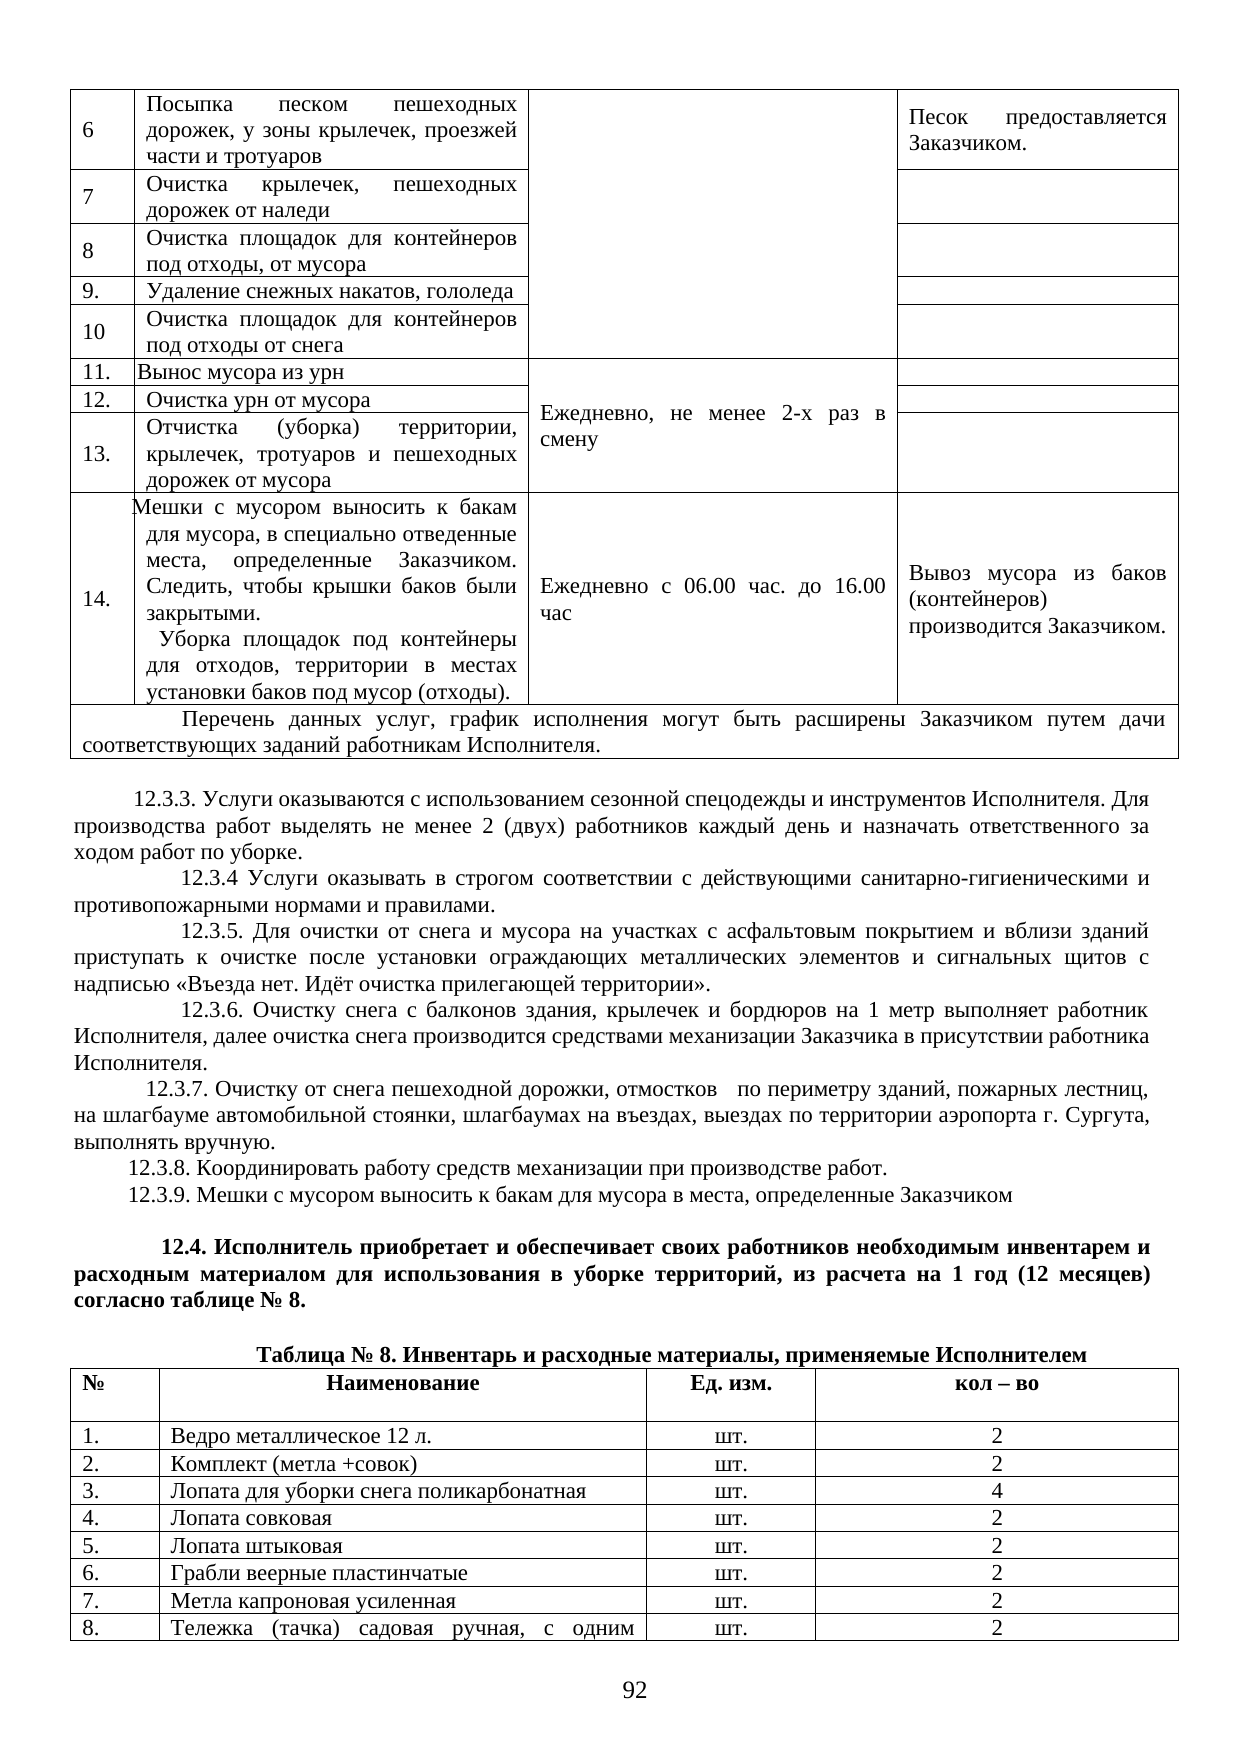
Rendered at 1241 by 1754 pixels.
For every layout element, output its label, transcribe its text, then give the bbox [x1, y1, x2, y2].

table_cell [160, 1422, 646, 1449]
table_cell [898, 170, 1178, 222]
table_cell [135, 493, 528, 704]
text 12.3.7. Очистку от снега пешеходной дорожки, отмостков по периметру зданий, пожарных лестниц, на шлагбауме автомобильной стоянки, шлагбаумах на въездах, выездах по территории аэропорта г. Сургута, выполнять вручную. [59, 1075, 1152, 1154]
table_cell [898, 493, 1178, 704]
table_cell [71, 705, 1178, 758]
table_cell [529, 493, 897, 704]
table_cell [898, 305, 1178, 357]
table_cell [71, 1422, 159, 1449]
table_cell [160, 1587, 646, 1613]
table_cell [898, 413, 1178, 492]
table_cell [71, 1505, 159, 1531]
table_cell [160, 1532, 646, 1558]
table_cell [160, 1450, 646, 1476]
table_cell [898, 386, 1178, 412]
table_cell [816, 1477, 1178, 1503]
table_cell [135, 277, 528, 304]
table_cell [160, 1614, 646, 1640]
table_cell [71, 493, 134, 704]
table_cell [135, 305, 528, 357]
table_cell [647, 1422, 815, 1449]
text Таблица № 8. Инвентарь и расходные материалы, применяемые Исполнителем [118, 1341, 1152, 1367]
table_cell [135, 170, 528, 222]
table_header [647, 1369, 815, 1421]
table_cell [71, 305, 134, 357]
text 12.3.6. Очистку снега с балконов здания, крылечек и бордюров на 1 метр выполняет работник Исполнителя, далее очистка снега производится средствами механизации Заказчика в присутствии работника Исполнителя. [59, 996, 1152, 1075]
text 12.3.3. Услуги оказываются с использованием сезонной спецодежды и инструментов Исполнителя. Для производства работ выделять не менее 2 (двух) работников каждый день и назначать ответственного за ходом работ по уборке. [59, 785, 1152, 864]
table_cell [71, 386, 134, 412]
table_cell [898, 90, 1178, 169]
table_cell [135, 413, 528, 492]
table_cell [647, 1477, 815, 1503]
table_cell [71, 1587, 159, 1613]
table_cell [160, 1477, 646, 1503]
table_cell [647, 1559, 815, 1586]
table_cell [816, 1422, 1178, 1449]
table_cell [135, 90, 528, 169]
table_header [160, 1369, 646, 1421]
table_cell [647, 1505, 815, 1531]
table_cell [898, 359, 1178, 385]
text 12.3.4 Услуги оказывать в строгом соответствии с действующими санитарно-гигиеническими и противопожарными нормами и правилами. [59, 864, 1152, 917]
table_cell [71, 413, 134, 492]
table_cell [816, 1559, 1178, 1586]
text 12.3.9. Мешки с мусором выносить к бакам для мусора в места, определенные Заказчиком [59, 1181, 1152, 1207]
text 12.4. Исполнитель приобретает и обеспечивает своих работников необходимым инвентарем и расходным материалом для использования в уборке территорий, из расчета на 1 год (12 месяцев) согласно таблице № 8. [74, 1233, 1152, 1312]
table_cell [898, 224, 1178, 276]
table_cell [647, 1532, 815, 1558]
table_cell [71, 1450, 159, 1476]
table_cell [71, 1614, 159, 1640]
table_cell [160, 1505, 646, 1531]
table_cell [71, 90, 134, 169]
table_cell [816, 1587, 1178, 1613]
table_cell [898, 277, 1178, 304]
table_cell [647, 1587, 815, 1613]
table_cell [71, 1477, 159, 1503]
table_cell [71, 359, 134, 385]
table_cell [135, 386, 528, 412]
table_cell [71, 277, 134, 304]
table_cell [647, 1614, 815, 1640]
text 12.3.8. Координировать работу средств механизации при производстве работ. [59, 1154, 1152, 1181]
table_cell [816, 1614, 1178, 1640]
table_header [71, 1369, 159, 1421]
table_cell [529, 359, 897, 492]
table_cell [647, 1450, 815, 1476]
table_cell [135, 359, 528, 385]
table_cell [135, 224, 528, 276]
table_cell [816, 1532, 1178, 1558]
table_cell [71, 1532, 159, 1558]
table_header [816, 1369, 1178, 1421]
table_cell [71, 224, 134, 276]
text 12.3.5. Для очистки от снега и мусора на участках с асфальтовым покрытием и вблизи зданий приступать к очистке после установки ограждающих металлических элементов и сигнальных щитов с надписью «Въезда нет. Идёт очистка прилегающей территории». [59, 917, 1152, 996]
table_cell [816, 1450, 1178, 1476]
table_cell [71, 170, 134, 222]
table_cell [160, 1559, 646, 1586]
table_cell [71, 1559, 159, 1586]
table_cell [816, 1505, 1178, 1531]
